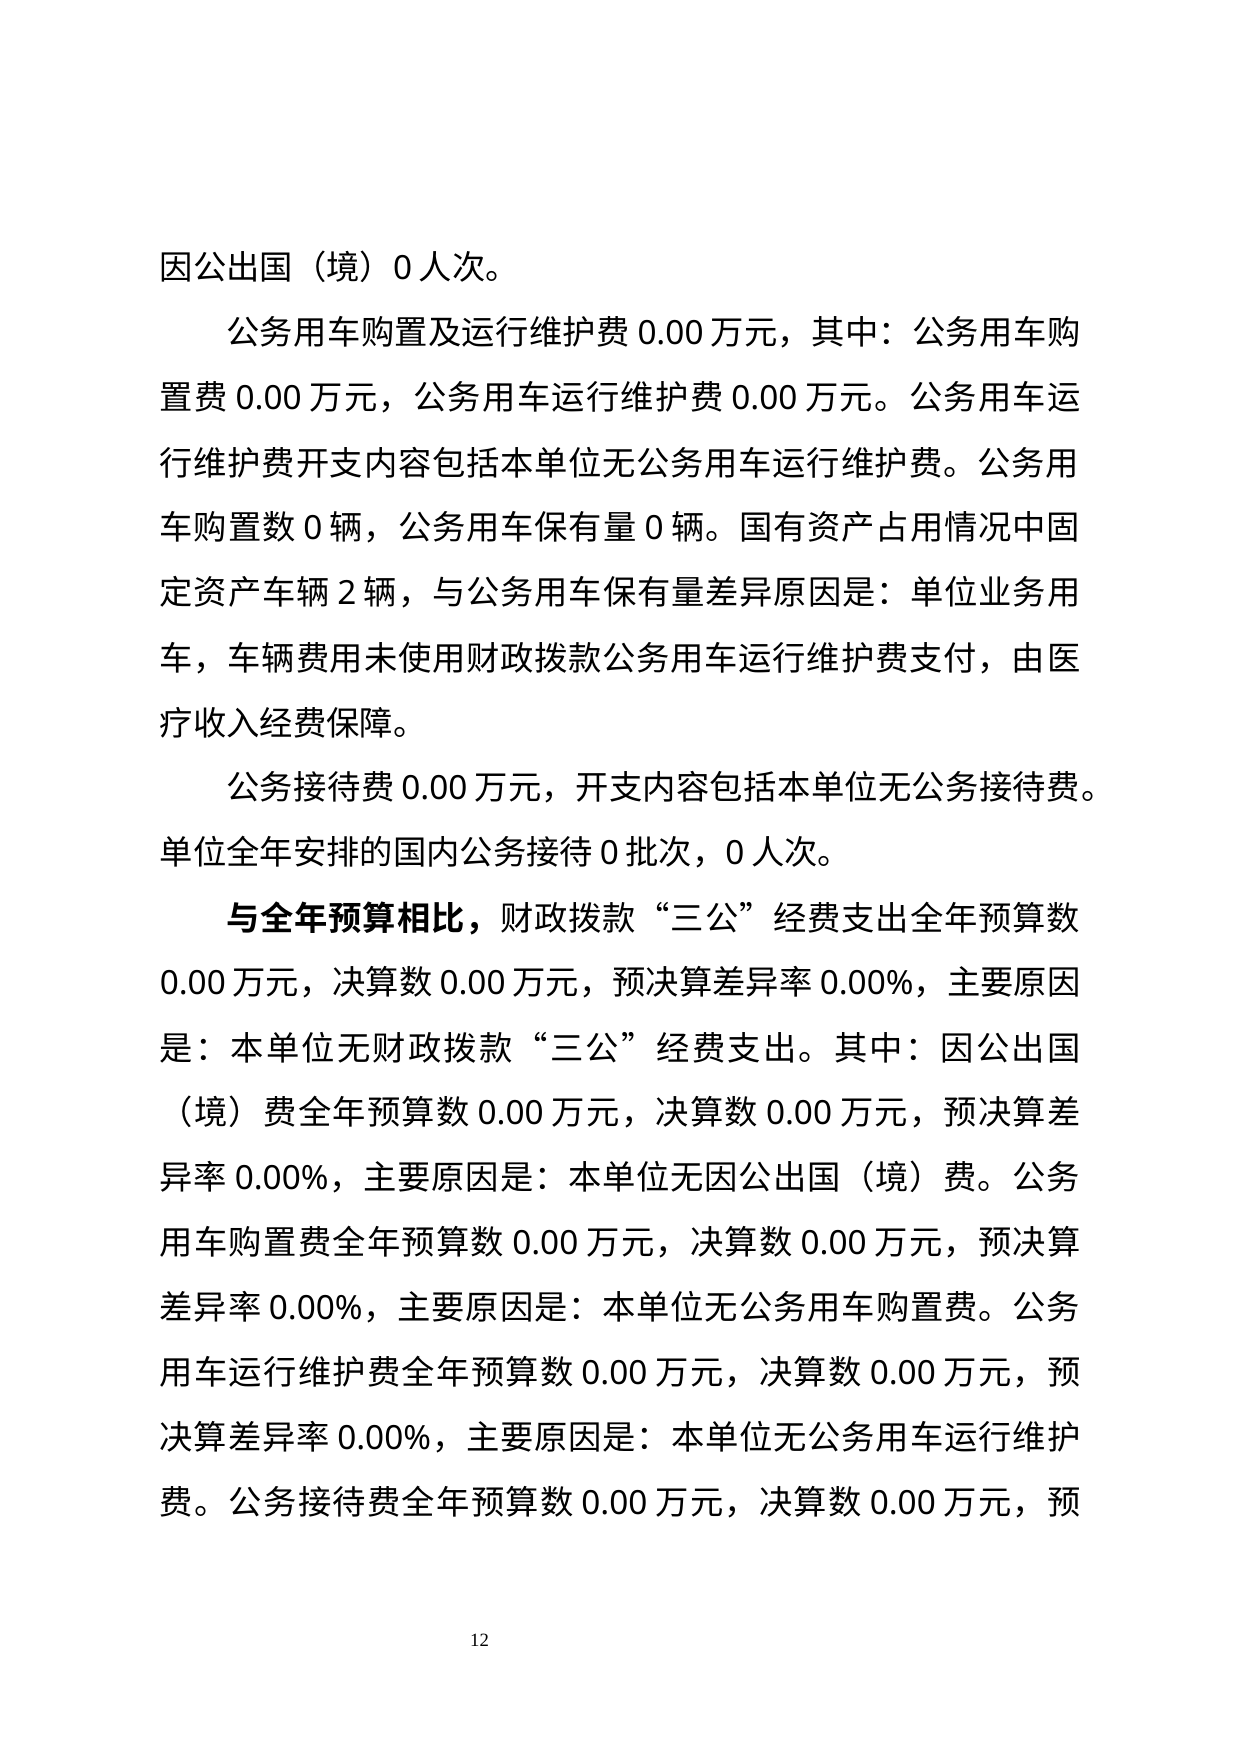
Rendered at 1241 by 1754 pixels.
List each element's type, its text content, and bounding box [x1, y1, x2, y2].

text 公务用车购置及运行维护费0.00万元，其中：公务用车购置费0.00万元，公务用车运行维护费0.00万元。公务用车运行维护费开支内容包括本单位无公务用车运行维护费。公务用车购置数0辆，公务用车保有量0辆。国有资产占用情况中固定资产车辆2辆，与公务用车保有量差异原因是：单位业务用车，车辆费用未使用财政拨款公务用车运行维护费支付，由医疗收入经费保障。 [159, 298, 1081, 753]
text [159, 883, 1081, 1533]
text 公务接待费0.00万元，开支内容包括本单位无公务接待费。单位全年安排的国内公务接待0批次，0人次。 [159, 753, 1081, 883]
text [159, 233, 1081, 298]
